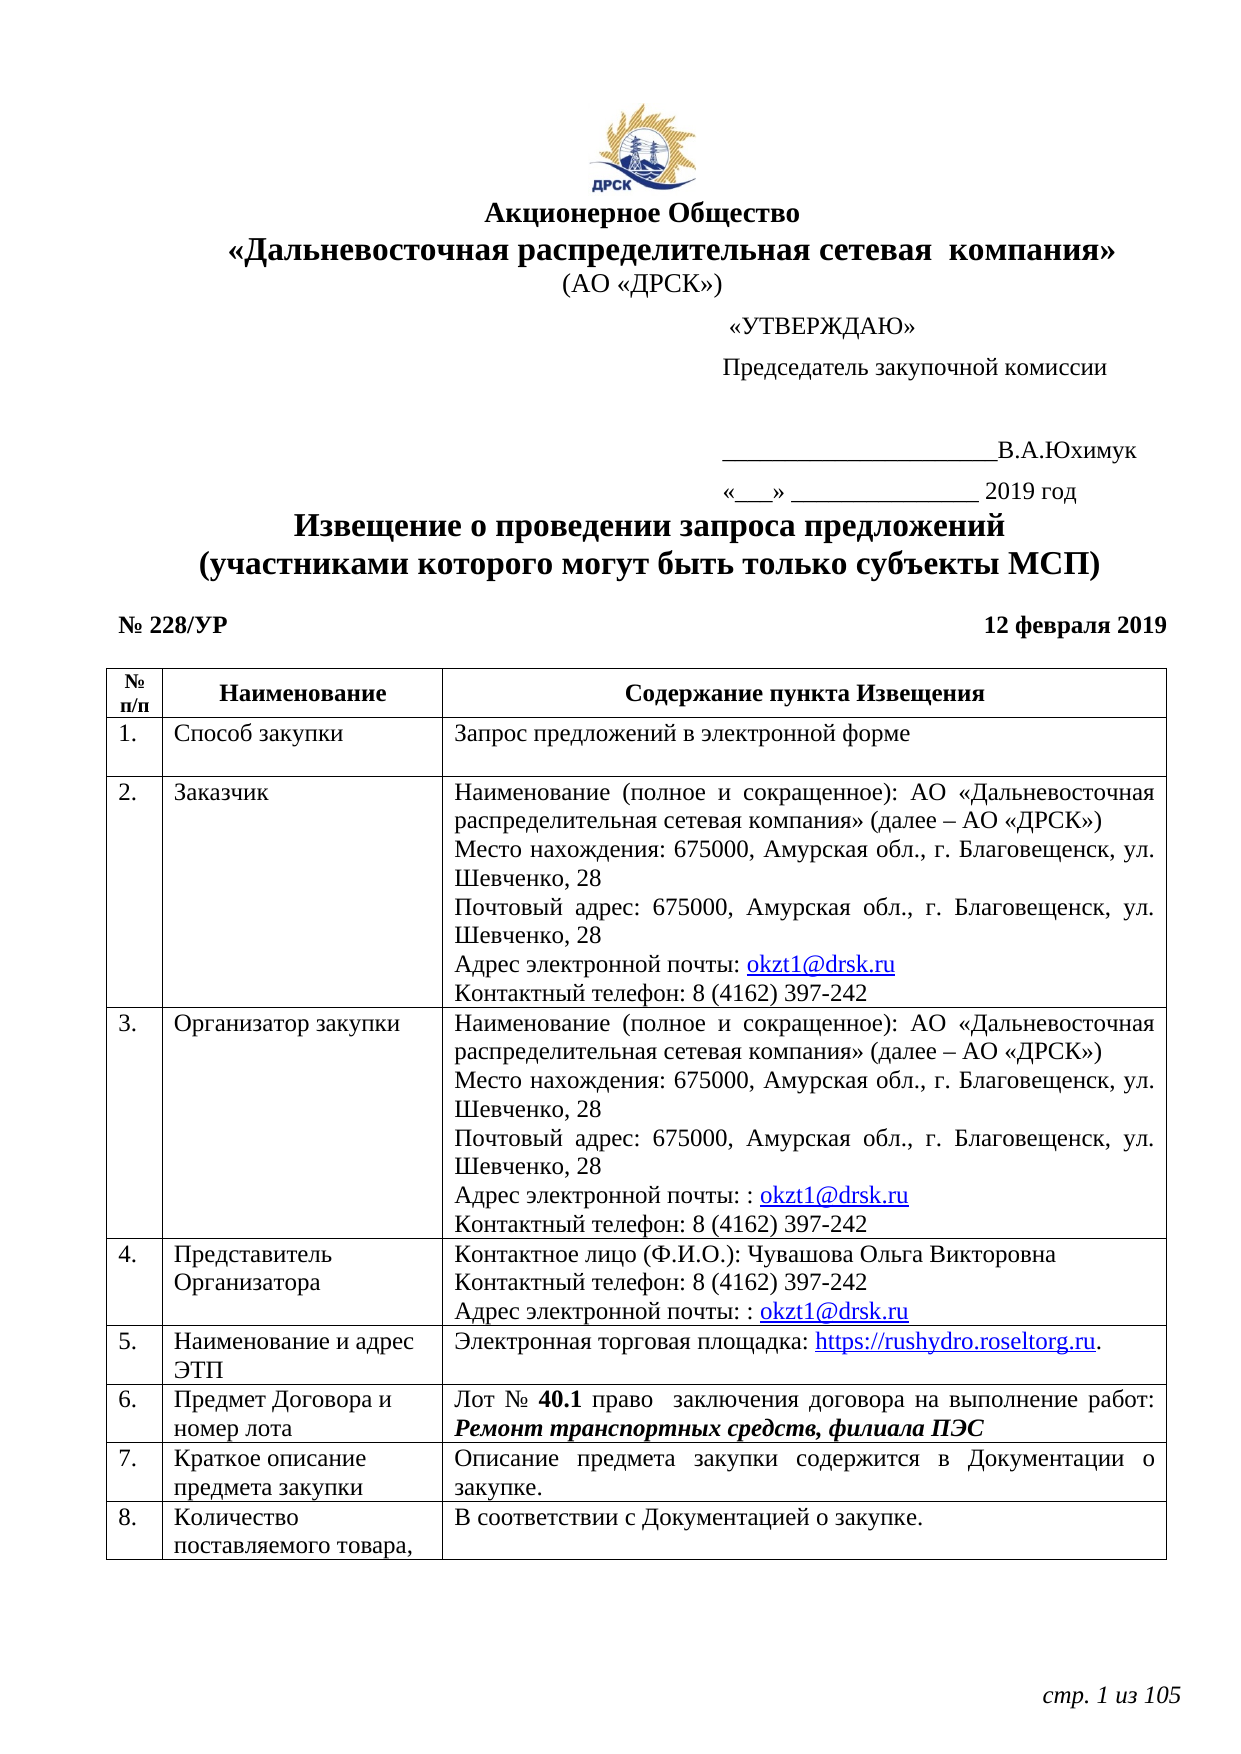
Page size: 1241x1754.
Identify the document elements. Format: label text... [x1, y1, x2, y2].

table_cell Запрос предложений в электронной форме [443, 718, 1166, 776]
table_cell [107, 1443, 162, 1501]
table_cell Представитель Организатора [163, 1239, 442, 1325]
picture [588, 103, 697, 196]
text «___» _______________ 2019 год [722, 476, 1181, 505]
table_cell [443, 1502, 1166, 1559]
table_cell Наименование и адрес ЭТП [163, 1326, 442, 1383]
table_cell [107, 1239, 162, 1325]
table_cell [107, 1008, 162, 1238]
text Извещение о проведении запроса предложений (участниками которого могут быть только субъекты МСП) [118, 505, 1181, 582]
table_cell Предмет Договора и номер лота [163, 1385, 442, 1442]
table_cell Наименование (полное и сокращенное): АО «Дальневосточная распределительная сетевая компания» (далее – АО «ДРСК») Место нахождения: 675000, Амурская обл., г. Благовещенск, ул. Шевченко, 28 Почтовый адрес: 675000, Амурская обл., г. Благовещенск, ул. Шевченко, 28 Адрес электронной почты: okzt1@drsk.ru Контактный телефон: 8 (4162) 397-242 [443, 777, 1166, 1007]
table_cell [107, 777, 162, 1007]
table_cell Краткое описание предмета закупки [163, 1443, 442, 1501]
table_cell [163, 1502, 442, 1559]
table_cell Организатор закупки [163, 1008, 442, 1238]
table_cell Заказчик [163, 777, 442, 1007]
text Председатель закупочной комиссии [722, 352, 1181, 381]
table_cell [107, 1326, 162, 1383]
table_cell [107, 718, 162, 776]
table_cell Контактное лицо (Ф.И.О.): Чувашова Ольга Викторовна Контактный телефон: 8 (4162) 397-242 Адрес электронной почты: : okzt1@drsk.ru [443, 1239, 1166, 1325]
table_cell Способ закупки [163, 718, 442, 776]
text Акционерное Общество [118, 196, 1166, 229]
table_cell Электронная торговая площадка: https://rushydro.roseltorg.ru. [443, 1326, 1166, 1383]
text «Дальневосточная распределительная сетевая компания» [118, 229, 1166, 267]
table_cell [107, 1502, 162, 1559]
table_cell [107, 1385, 162, 1442]
text (АО «ДРСК») [118, 267, 1166, 299]
table_cell Лот № 40.1 право заключения договора на выполнение работ: Ремонт транспортных средств, филиала ПЭС [443, 1385, 1166, 1442]
table_header Наименование [163, 669, 442, 717]
table_cell Описание предмета закупки содержится в Документации о закупке. [443, 1443, 1166, 1501]
table_header Содержание пункта Извещения [443, 669, 1166, 717]
text № 228/УР 12 февраля 2019 [118, 610, 1181, 639]
text «УТВЕРЖДАЮ» [722, 311, 1181, 340]
table_header № п/п [107, 669, 162, 717]
table_cell Наименование (полное и сокращенное): АО «Дальневосточная распределительная сетевая компания» (далее – АО «ДРСК») Место нахождения: 675000, Амурская обл., г. Благовещенск, ул. Шевченко, 28 Почтовый адрес: 675000, Амурская обл., г. Благовещенск, ул. Шевченко, 28 Адрес электронной почты: : okzt1@drsk.ru Контактный телефон: 8 (4162) 397-242 [443, 1008, 1166, 1238]
text ______________________В.А.Юхимук [722, 435, 1181, 464]
